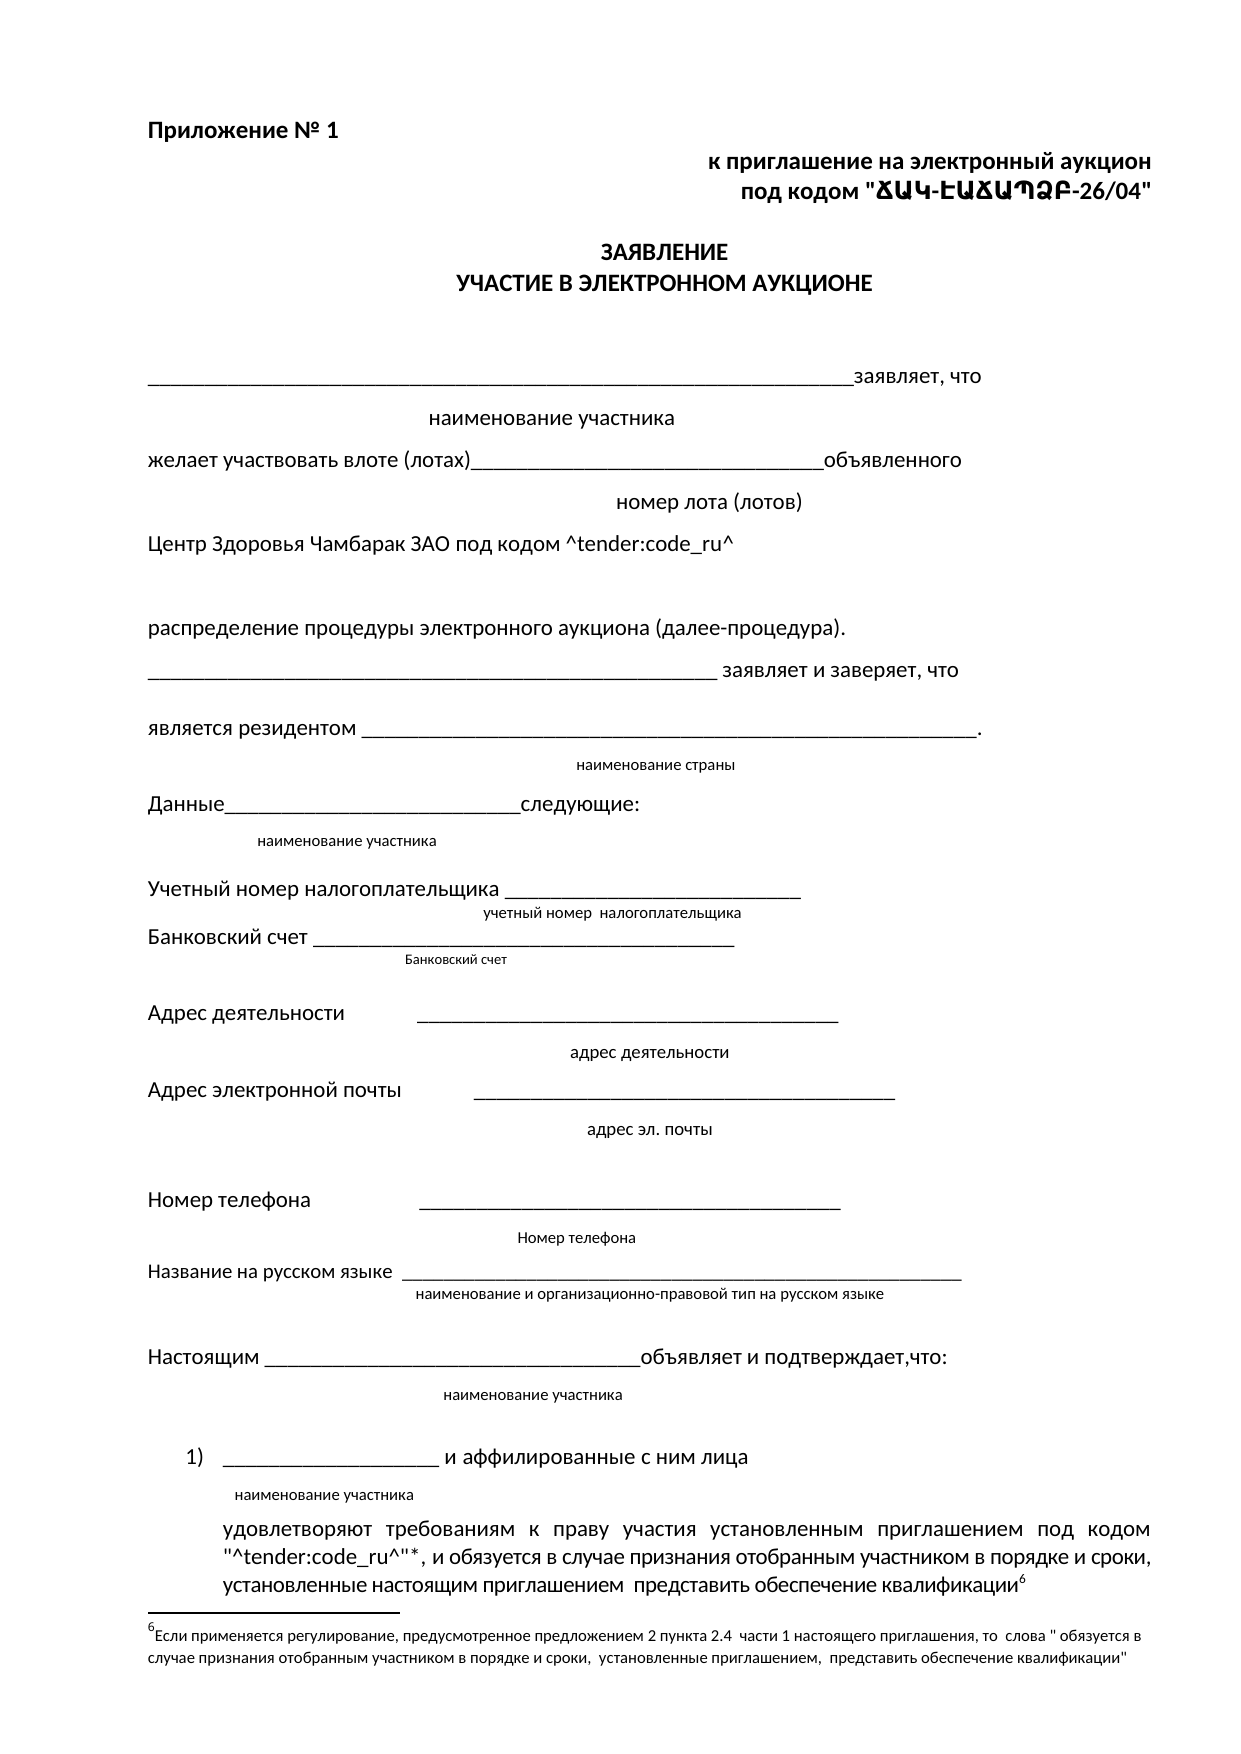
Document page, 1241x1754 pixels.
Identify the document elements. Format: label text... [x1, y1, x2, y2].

text __________________________________________________ заявляет и заверяет, что [148, 655, 1152, 683]
text распределение процедуры электронного аукциона (далее-процедура). [148, 613, 1152, 641]
text Банковский счет [148, 950, 1152, 968]
text Центр Здоровья Чамбарак ЗАО под кодом ^tender:code_ru^ [148, 529, 1152, 557]
text под кодом "ՃԱԿ-ԷԱՃԱՊՁԲ-26/04" [177, 176, 1152, 206]
text 2.4 На этапе аукциона участник представляет сниженные ценовые предложения в порядке, установленном пунктом 2.2 части 2 настоящего приглашения, без необходимости загрузки новых документов в систему. Приложение № 1 [148, 86, 1152, 145]
text Адрес деятельности _____________________________________ [148, 998, 1152, 1026]
text адрес эл. почты [148, 1117, 1152, 1140]
text наименование участника [443, 1384, 1152, 1404]
text к приглашение на электронный аукцион [177, 145, 1152, 176]
text наименование участника [148, 831, 1152, 851]
text желает участвовать влоте (лотах)_______________________________объявленного [148, 445, 1152, 473]
text адрес деятельности [148, 1040, 1152, 1063]
text наименование страны [576, 754, 1152, 775]
text учетный номер налогоплательщика [148, 902, 1152, 922]
text наименование и организационно-правовой тип на русском языке [148, 1283, 1152, 1304]
list ___________________ и аффилированные с ним лица [185, 1442, 1152, 1470]
text Настоящим _________________________________объявляет и подтверждает,что: [148, 1342, 1152, 1370]
text наименование участника [148, 1484, 1152, 1504]
text Номер телефона _____________________________________ [148, 1186, 1152, 1213]
text Адрес электронной почты _____________________________________ [148, 1075, 1152, 1103]
text Учетный номер налогоплательщика __________________________ [148, 874, 1152, 902]
text Банковский счет _____________________________________ [148, 922, 1152, 950]
text ______________________________________________________________заявляет, что [148, 361, 1152, 389]
text Номер телефона [517, 1227, 1152, 1248]
text Название на русском языке ______________________________________________________ [148, 1258, 1152, 1283]
text наименование участника [428, 403, 1152, 431]
list удовлетворяют требованиям к праву участия установленным приглашением под кодом "^tender:code_ru^"*, и обязуется в случае признания отобранным участником в порядке и сроки, установленные настоящим приглашением представить обеспечение квалификации [223, 1514, 1152, 1598]
text является резидентом ______________________________________________________. [148, 713, 1152, 741]
text ЗАЯВЛЕНИЕ [177, 237, 1152, 267]
text УЧАСТИЕ В ЭЛЕКТРОННОМ АУКЦИОНЕ [177, 267, 1152, 298]
text Данные__________________________следующие: [148, 789, 1152, 817]
text номер лота (лотов) [606, 487, 1152, 515]
